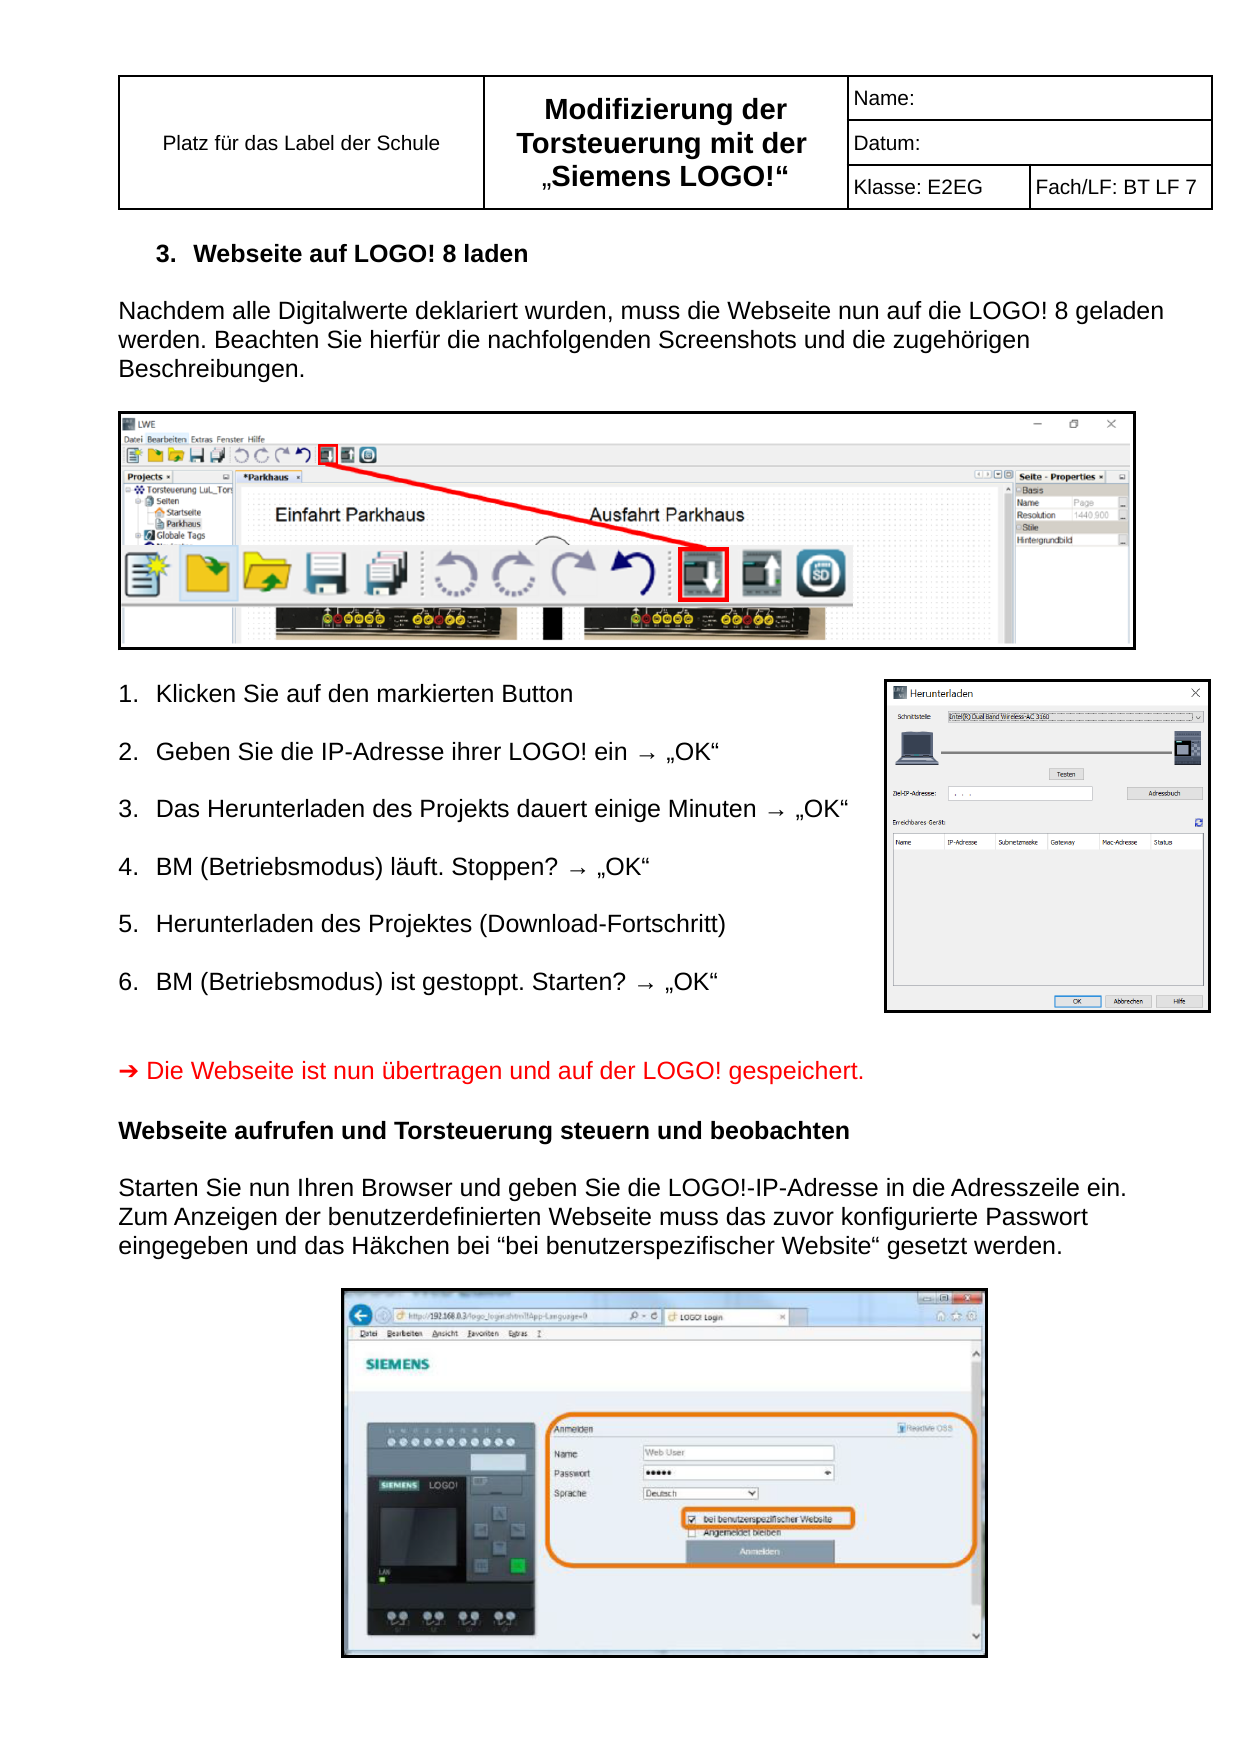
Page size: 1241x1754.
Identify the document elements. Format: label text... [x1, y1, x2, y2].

list Klicken Sie auf den markierten Button [118, 679, 884, 708]
list Herunterladen des Projektes (Download-Fortschritt) [118, 909, 884, 938]
text Starten Sie nun Ihren Browser und geben Sie die LOGO!-IP-Adresse in die Adresszeile ein. [118, 1173, 1211, 1202]
text ➔ Die Webseite ist nun übertragen und auf der LOGO! gespeichert. [118, 1053, 1211, 1087]
text Webseite aufrufen und Torsteuerung steuern und beobachten [118, 1116, 1211, 1144]
list Webseite auf LOGO! 8 laden [156, 239, 1211, 267]
picture [121, 414, 1133, 647]
list Das Herunterladen des Projekts dauert einige Minuten → „OK“ [118, 794, 884, 823]
picture [344, 1291, 985, 1655]
list BM (Betriebsmodus) läuft. Stoppen? → „OK“ [118, 852, 884, 880]
text Zum Anzeigen der benutzerdefinierten Webseite muss das zuvor konfigurierte Passwort eingegeben und das Häkchen bei “bei benutzerspezifischer Website“ gesetzt werden. [118, 1202, 1211, 1259]
list Geben Sie die IP-Adresse ihrer LOGO! ein → „OK“ [118, 737, 884, 765]
list BM (Betriebsmodus) ist gestoppt. Starten? → „OK“ [118, 967, 884, 995]
text Nachdem alle Digitalwerte deklariert wurden, muss die Webseite nun auf die LOGO! 8 geladen werden. Beachten Sie hierfür die nachfolgenden Screenshots und die zugehörigen Beschreibungen. [118, 296, 1211, 382]
picture [887, 682, 1208, 1010]
